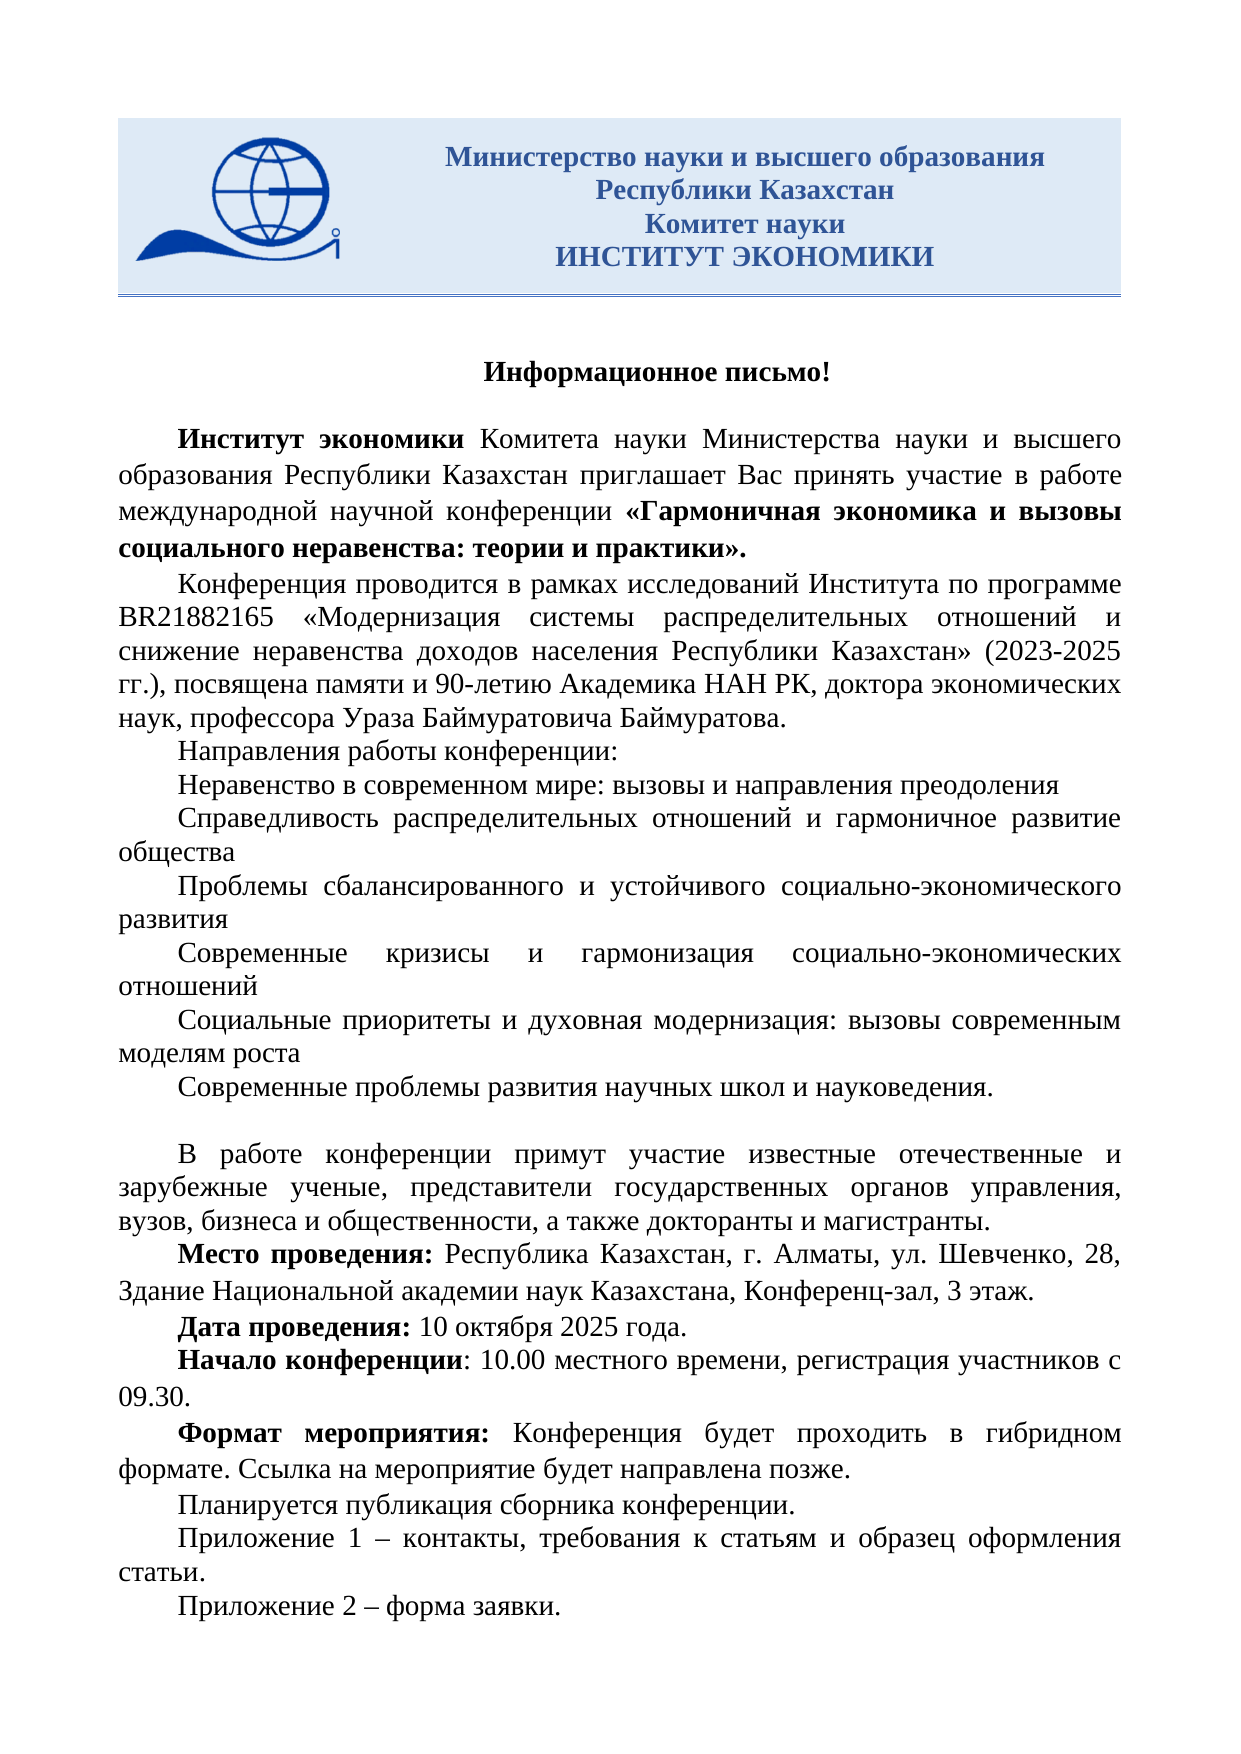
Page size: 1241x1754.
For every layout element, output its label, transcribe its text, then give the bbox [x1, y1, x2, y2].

text Формат мероприятия: Конференция будет проходить в гибридном формате. Ссылка на мероприятие будет направлена позже. [118, 1415, 1122, 1484]
text Начало конференции: 10.00 местного времени, регистрация участников с 09.30. [118, 1342, 1122, 1412]
text Социальные приоритеты и духовная модернизация: вызовы современным моделям роста [118, 1002, 1122, 1069]
text Информационное письмо! [118, 354, 1122, 388]
table_header [118, 118, 369, 293]
text Место проведения: Республика Казахстан, г. Алматы, ул. Шевченко, 28, Здание Национальной академии наук Казахстана, Конференц-зал, 3 этаж. [118, 1237, 1122, 1306]
text Конференция проводится в рамках исследований Института по программе BR21882165 «Модернизация системы распределительных отношений и снижение неравенства доходов населения Республики Казахстан» (2023-2025 гг.), посвящена памяти и 90-летию Академика НАН РК, доктора экономических наук, профессора Ураза Баймуратовича Баймуратова. [118, 566, 1122, 733]
table_header Министерство науки и высшего образования Республики Казахстан Комитет науки ИНСТИТУТ ЭКОНОМИКИ [369, 118, 1121, 293]
text Неравенство в современном мире: вызовы и направления преодоления [118, 767, 1122, 801]
text Планируется публикация сборника конференции. [118, 1487, 1122, 1521]
text Приложение 1 – контакты, требования к статьям и образец оформления статьи. [118, 1521, 1122, 1588]
text Современные проблемы развития научных школ и науковедения. [118, 1069, 1122, 1102]
text Приложение 2 – форма заявки. [118, 1588, 1122, 1621]
text Направления работы конференции: [118, 733, 1122, 767]
text Дата проведения: 10 октября 2025 года. [118, 1309, 1122, 1342]
text Справедливость распределительных отношений и гармоничное развитие общества [118, 801, 1122, 868]
text Современные кризисы и гармонизация социально-экономических отношений [118, 935, 1122, 1002]
text В работе конференции примут участие известные отечественные и зарубежные ученые, представители государственных органов управления, вузов, бизнеса и общественности, а также докторанты и магистранты. [118, 1136, 1122, 1237]
picture [135, 137, 340, 261]
text Институт экономики Комитета науки Министерства науки и высшего образования Республики Казахстан приглашает Вас принять участие в работе международной научной конференции «Гармоничная экономика и вызовы социального неравенства: теории и практики». [118, 421, 1122, 563]
text Проблемы сбалансированного и устойчивого социально-экономического развития [118, 868, 1122, 935]
